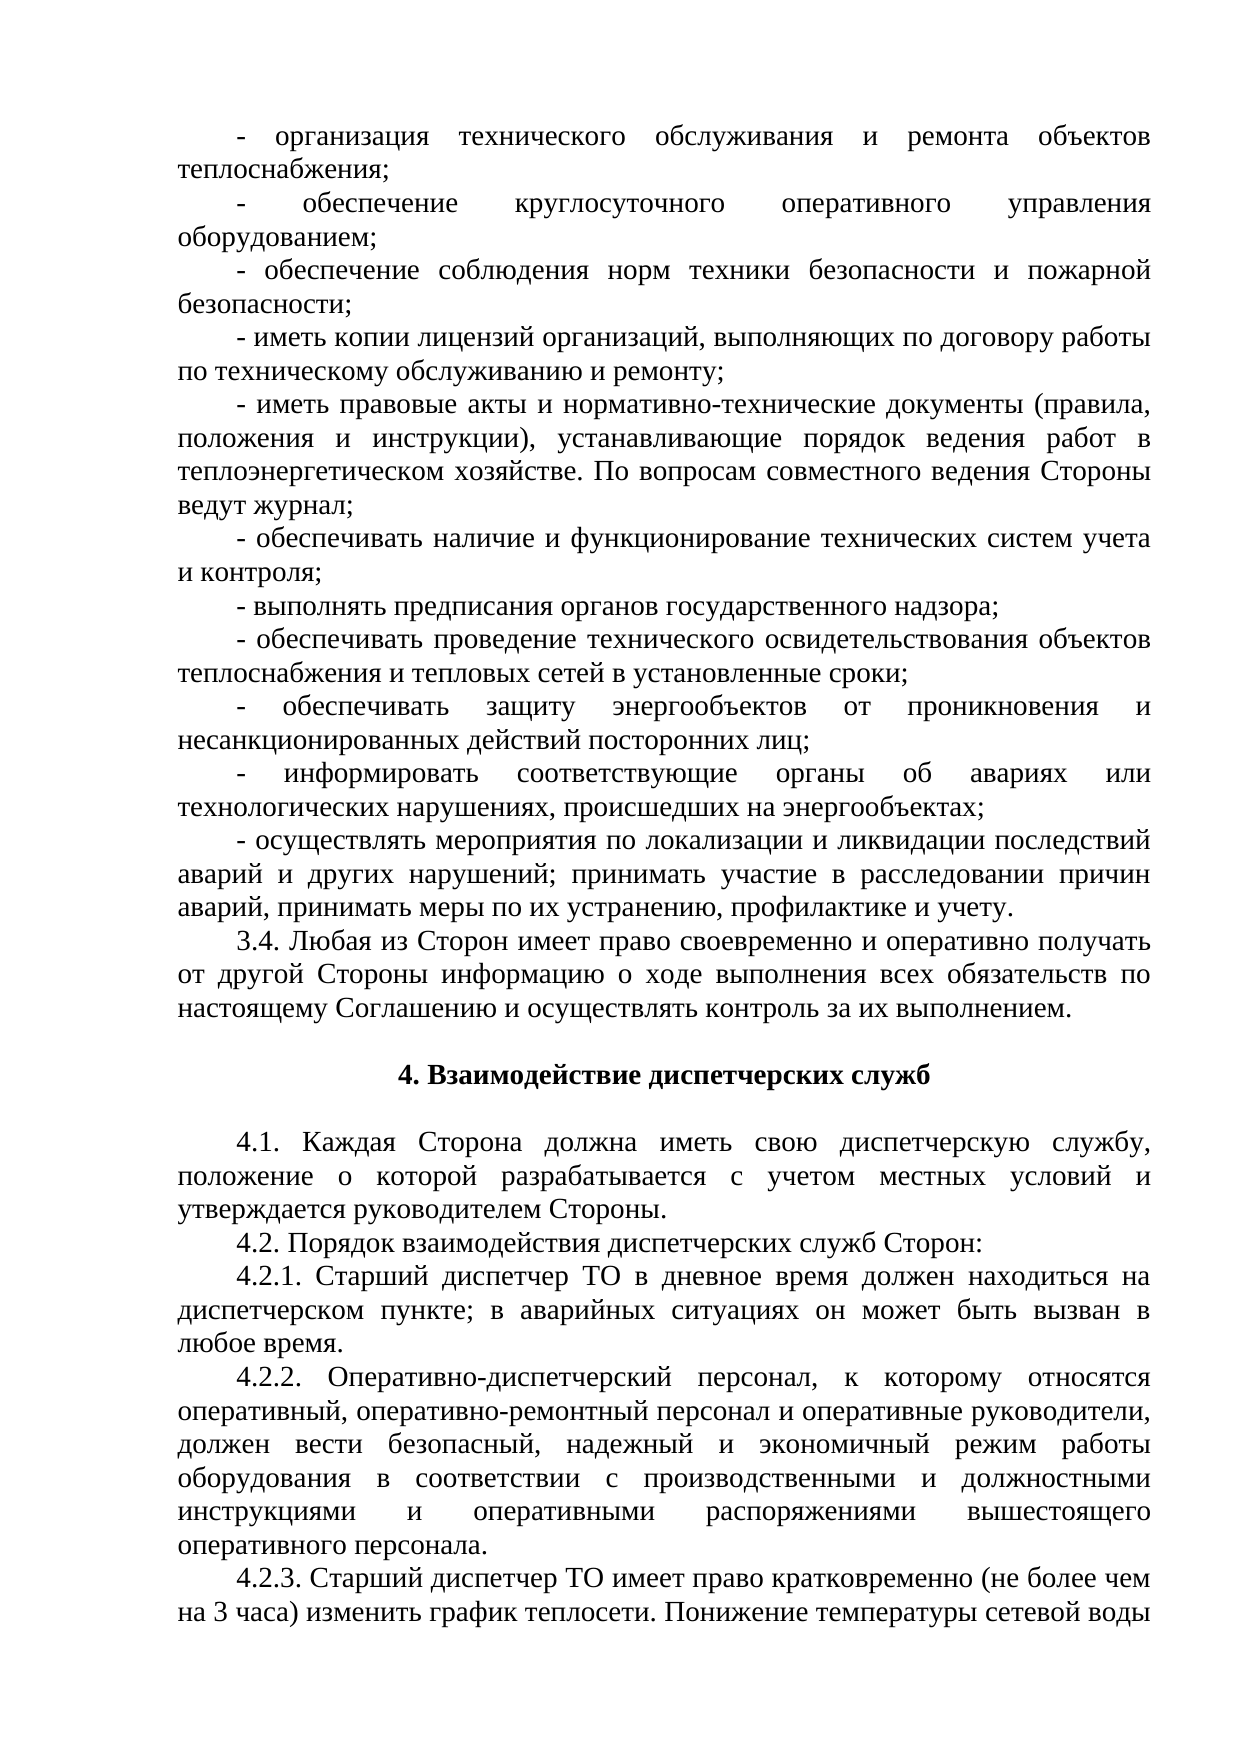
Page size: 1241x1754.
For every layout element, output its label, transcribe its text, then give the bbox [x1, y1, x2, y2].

text 4. Взаимодействие диспетчерских служб [177, 1057, 1152, 1091]
text - осуществлять мероприятия по локализации и ликвидации последствий аварий и других нарушений; принимать участие в расследовании причин аварий, принимать меры по их устранению, профилактике и учету. [177, 822, 1152, 923]
text - обеспечивать защиту энергообъектов от проникновения и несанкционированных действий посторонних лиц; [177, 688, 1152, 755]
text - выполнять предписания органов государственного надзора; [177, 588, 1152, 621]
text - обеспечивать проведение технического освидетельствования объектов теплоснабжения и тепловых сетей в установленные сроки; [177, 621, 1152, 688]
text - обеспечивать наличие и функционирование технических систем учета и контроля; [177, 521, 1152, 588]
text - обеспечение соблюдения норм техники безопасности и пожарной безопасности; [177, 252, 1152, 319]
text 4.2.2. Оперативно-диспетчерский персонал, к которому относятся оперативный, оперативно-ремонтный персонал и оперативные руководители, должен вести безопасный, надежный и экономичный режим работы оборудования в соответствии с производственными и должностными инструкциями и оперативными распоряжениями вышестоящего оперативного персонала. [177, 1359, 1152, 1560]
text - иметь правовые акты и нормативно-технические документы (правила, положения и инструкции), устанавливающие порядок ведения работ в теплоэнергетическом хозяйстве. По вопросам совместного ведения Стороны ведут журнал; [177, 386, 1152, 521]
text 4.2. Порядок взаимодействия диспетчерских служб Сторон: [177, 1225, 1152, 1258]
text 3.4. Любая из Сторон имеет право своевременно и оперативно получать от другой Стороны информацию о ходе выполнения всех обязательств по настоящему Соглашению и осуществлять контроль за их выполнением. [177, 923, 1152, 1024]
text - организация технического обслуживания и ремонта объектов теплоснабжения; [177, 118, 1152, 185]
text - информировать соответствующие органы об авариях или технологических нарушениях, происшедших на энергообъектах; [177, 755, 1152, 822]
text - иметь копии лицензий организаций, выполняющих по договору работы по техническому обслуживанию и ремонту; [177, 319, 1152, 386]
text - обеспечение круглосуточного оперативного управления оборудованием; [177, 185, 1152, 252]
text 4.2.1. Старший диспетчер ТО в дневное время должен находиться на диспетчерском пункте; в аварийных ситуациях он может быть вызван в любое время. [177, 1258, 1152, 1359]
text 4.1. Каждая Сторона должна иметь свою диспетчерскую службу, положение о которой разрабатывается с учетом местных условий и утверждается руководителем Стороны. [177, 1124, 1152, 1225]
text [177, 1560, 1152, 1627]
